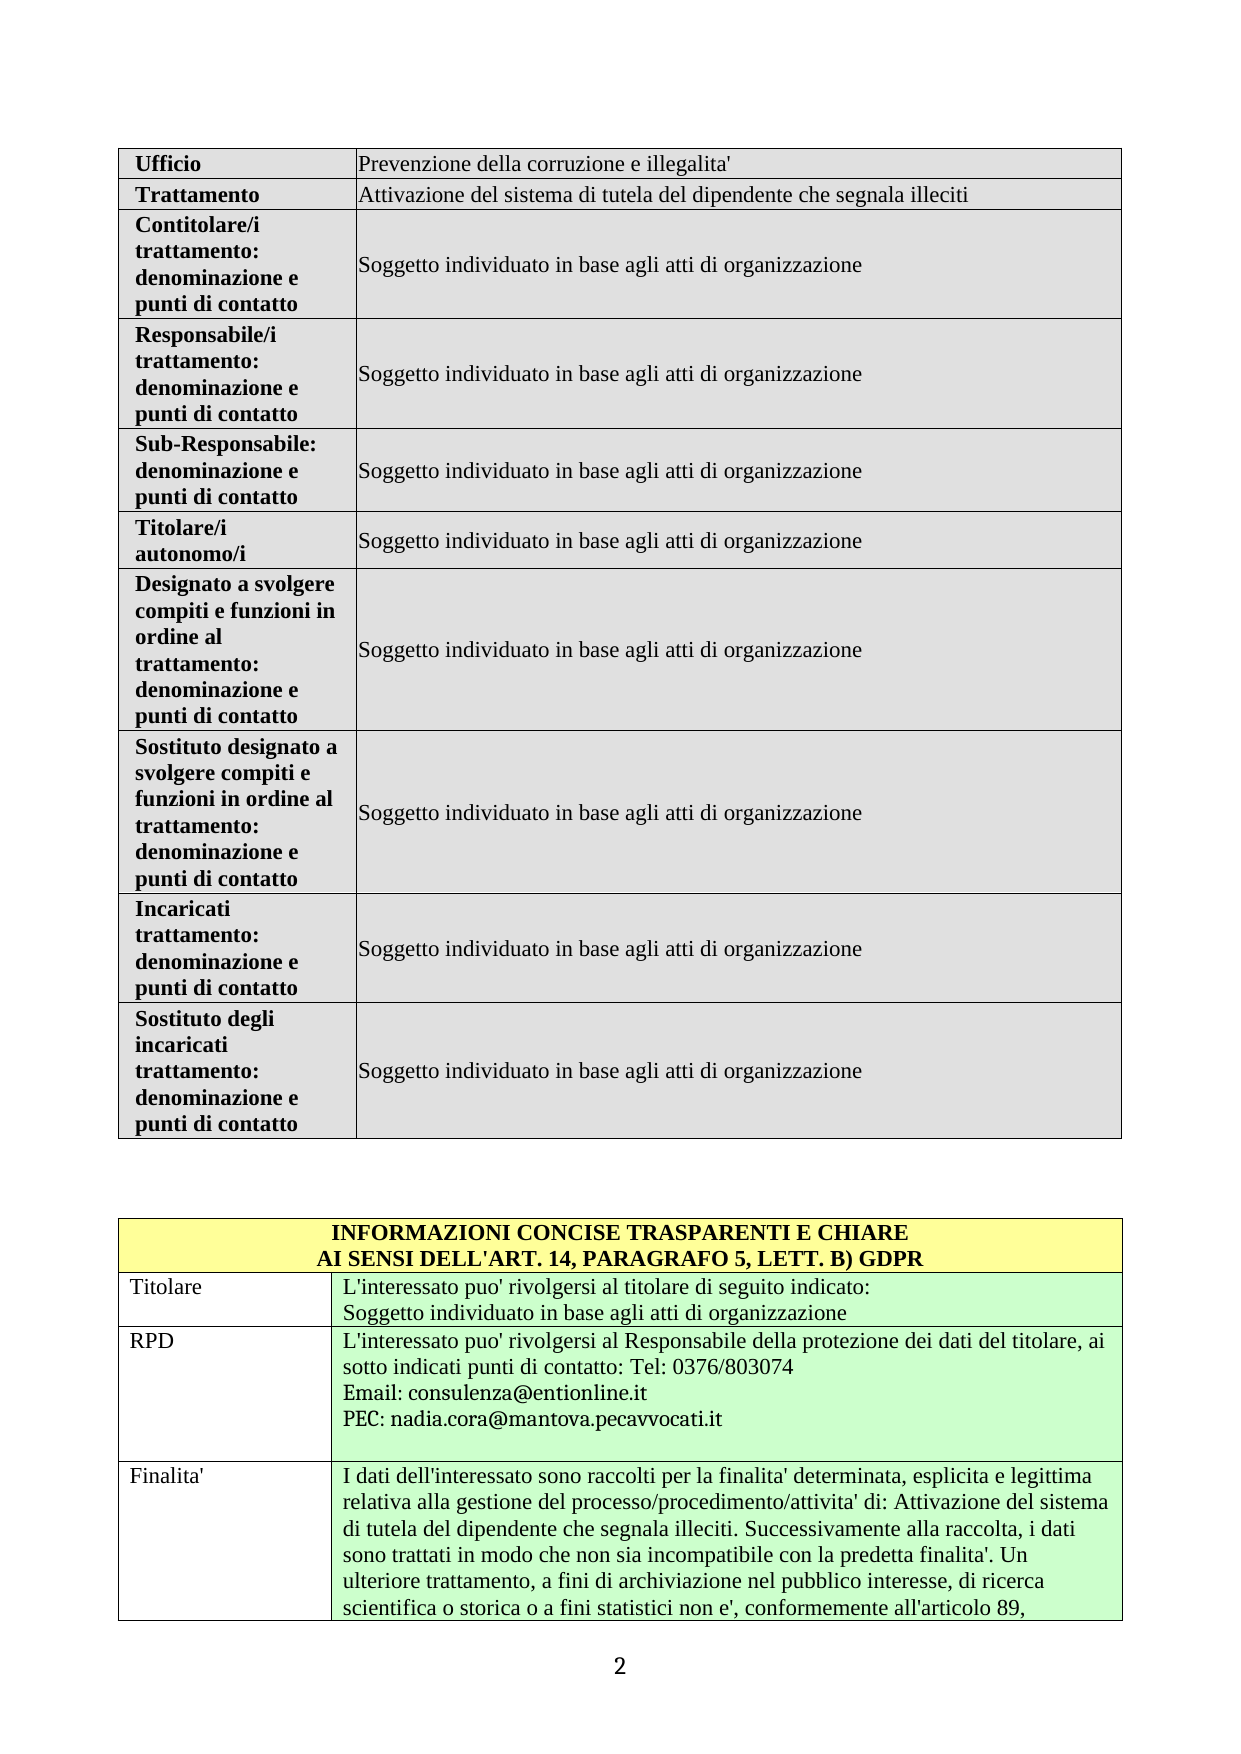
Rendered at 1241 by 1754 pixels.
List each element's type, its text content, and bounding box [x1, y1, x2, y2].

table_cell Soggetto individuato in base agli atti di organizzazione [357, 319, 1121, 428]
table_cell Titolare/i autonomo/i [119, 512, 356, 568]
table_cell Responsabile/i trattamento: denominazione e punti di contatto [119, 319, 356, 428]
table_cell Sostituto designato a svolgere compiti e funzioni in ordine al trattamento: denominazione e punti di contatto [119, 731, 356, 892]
table_cell Trattamento [119, 179, 356, 209]
table_cell Prevenzione della corruzione e illegalita' [357, 149, 1121, 178]
table_cell Sub-Responsabile: denominazione e punti di contatto [119, 429, 356, 511]
table_cell Contitolare/i trattamento: denominazione e punti di contatto [119, 210, 356, 318]
table_cell Finalita' [119, 1462, 331, 1620]
table_cell Attivazione del sistema di tutela del dipendente che segnala illeciti [357, 179, 1121, 209]
table_cell Soggetto individuato in base agli atti di organizzazione [357, 429, 1121, 511]
table_cell L'interessato puo' rivolgersi al titolare di seguito indicato: Soggetto individuato in base agli atti di organizzazione [332, 1273, 1122, 1326]
table_cell Soggetto individuato in base agli atti di organizzazione [357, 731, 1121, 892]
table_cell Ufficio [119, 149, 356, 178]
table_cell Soggetto individuato in base agli atti di organizzazione [357, 894, 1121, 1002]
table_cell L'interessato puo' rivolgersi al Responsabile della protezione dei dati del titolare, ai sotto indicati punti di contatto: Tel: 0376/803074 Email: consulenza@entionline.it PEC: nadia.cora@mantova.pecavvocati.it [332, 1327, 1122, 1461]
table_cell Titolare [119, 1273, 331, 1326]
table_cell Sostituto degli incaricati trattamento: denominazione e punti di contatto [119, 1003, 356, 1138]
table_cell Soggetto individuato in base agli atti di organizzazione [357, 1003, 1121, 1138]
table_cell Designato a svolgere compiti e funzioni in ordine al trattamento: denominazione e punti di contatto [119, 569, 356, 730]
table_header INFORMAZIONI CONCISE TRASPARENTI E CHIARE AI SENSI DELL'ART. 14, PARAGRAFO 5, LETT. B) GDPR [119, 1219, 1122, 1272]
table_cell Soggetto individuato in base agli atti di organizzazione [357, 569, 1121, 730]
table_cell RPD [119, 1327, 331, 1461]
table_cell Incaricati trattamento: denominazione e punti di contatto [119, 894, 356, 1002]
table_cell Soggetto individuato in base agli atti di organizzazione [357, 512, 1121, 568]
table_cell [332, 1462, 1122, 1620]
table_cell Soggetto individuato in base agli atti di organizzazione [357, 210, 1121, 318]
